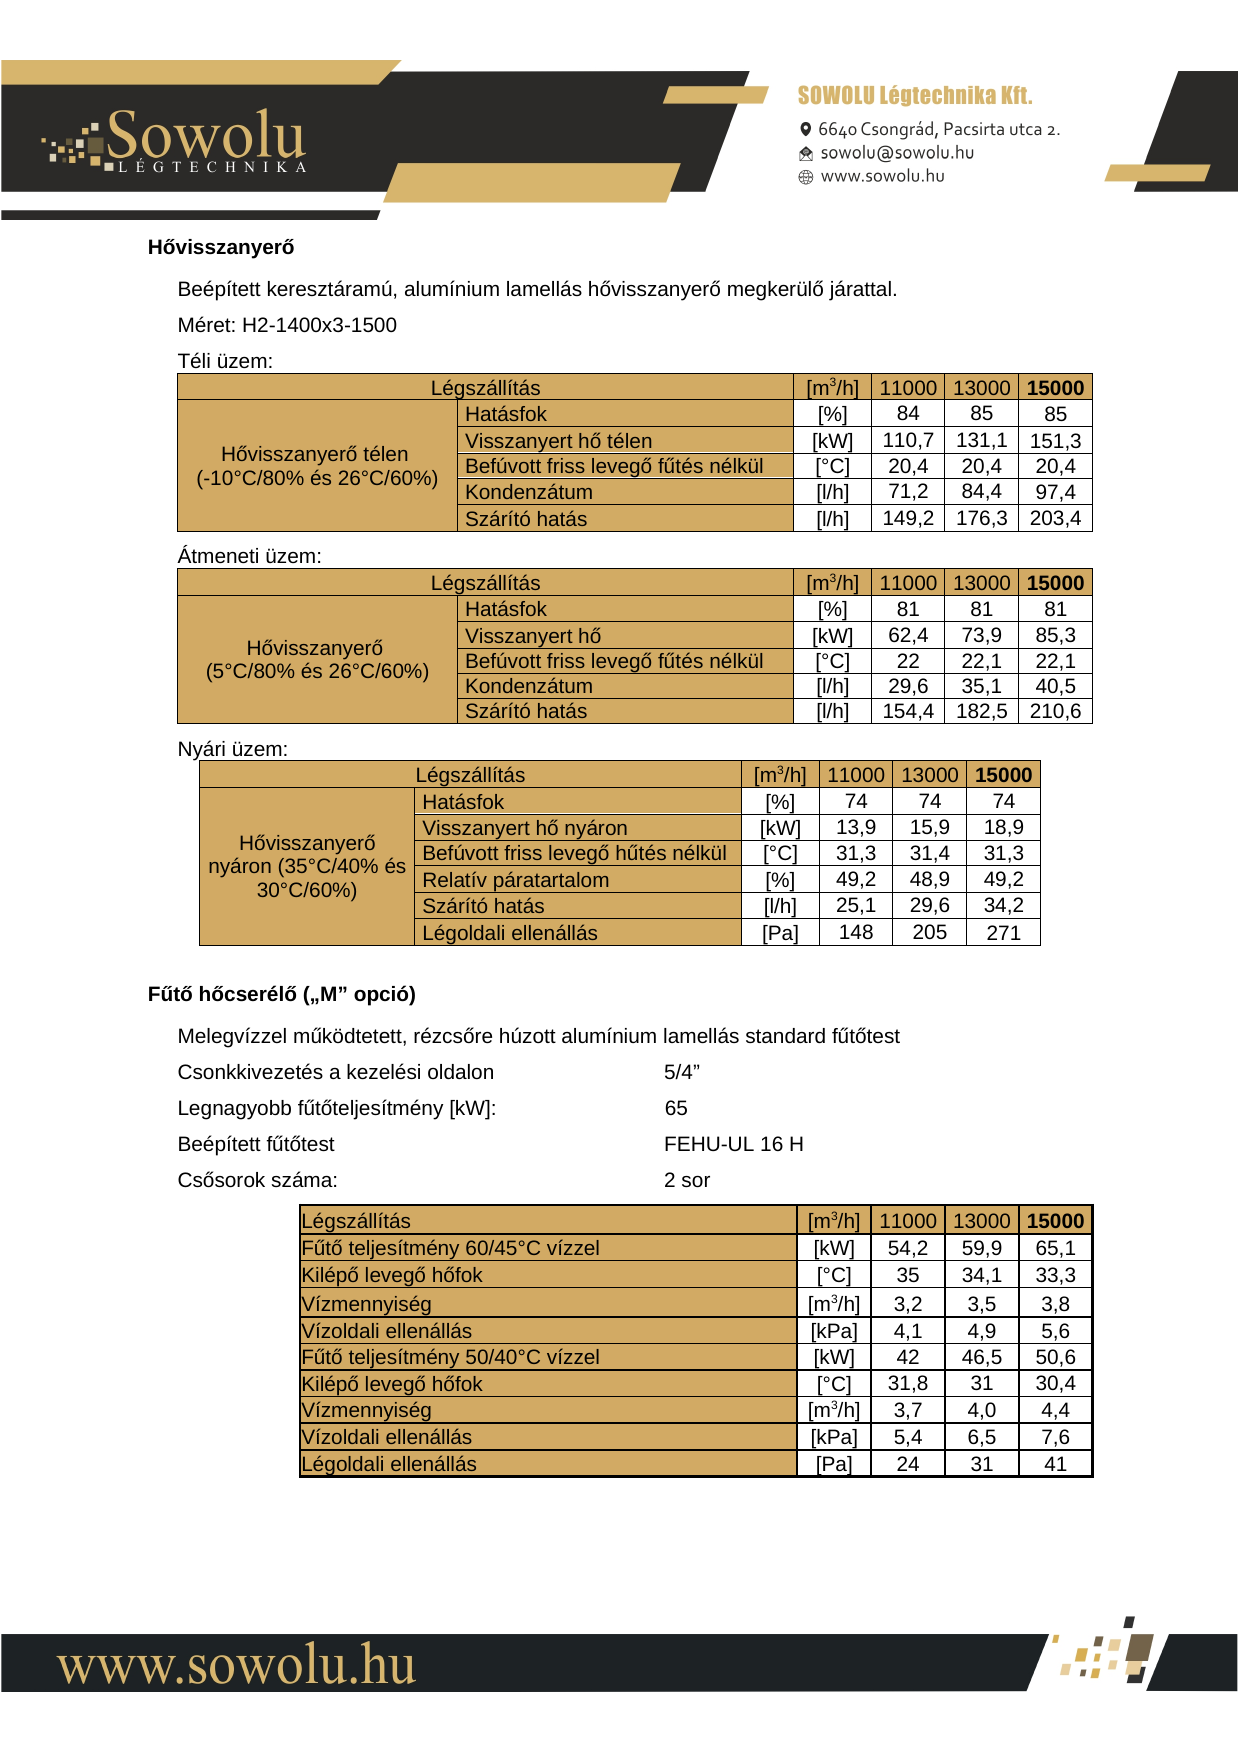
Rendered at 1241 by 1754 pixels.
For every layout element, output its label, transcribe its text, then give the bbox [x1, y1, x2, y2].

table_header [m3/h] [794, 569, 871, 595]
table_header 13000 [945, 374, 1018, 399]
table_cell Kilépő levegő hőfok [301, 1371, 796, 1396]
text Melegvízzel működtetett, rézcsőre húzott alumínium lamellás standard fűtőtest [177, 1024, 1092, 1048]
text Átmeneti üzem: [177, 544, 1092, 568]
table_cell 31,4 [893, 841, 966, 865]
table_cell [%] [794, 400, 871, 426]
table_cell Hővisszanyerő (5°C/80% és 26°C/60%) [178, 596, 457, 723]
table_cell 149,2 [872, 505, 944, 531]
table_cell Szárító hatás [458, 699, 793, 723]
table_cell Kondenzátum [458, 674, 793, 698]
table_cell 33,3 [1020, 1261, 1091, 1286]
table_cell [°C] [742, 841, 819, 865]
table_header 13000 [945, 569, 1018, 595]
table_header Légszállítás [178, 569, 793, 595]
table_cell Visszanyert hő nyáron [415, 815, 741, 840]
text Csonkkivezetés a kezelési oldalon 5/4” [177, 1060, 1092, 1084]
table_cell 3,7 [872, 1397, 944, 1422]
table_cell Visszanyert hő télen [458, 427, 793, 452]
table_cell Hővisszanyerő télen (-10°C/80% és 26°C/60%) [178, 400, 457, 531]
table_cell [kW] [794, 427, 871, 452]
table_cell 49,2 [820, 866, 892, 892]
table_cell 20,4 [945, 454, 1018, 477]
table_cell 84,4 [945, 479, 1018, 504]
table_cell 65,1 [1020, 1235, 1091, 1260]
table_cell 73,9 [945, 622, 1018, 648]
table_cell Fűtő teljesítmény 50/40°C vízzel [301, 1344, 796, 1369]
table_cell 24 [872, 1451, 944, 1475]
table_cell 81 [872, 596, 944, 621]
table_cell 6,5 [946, 1424, 1018, 1449]
table_cell [°C] [794, 649, 871, 673]
table_cell [l/h] [794, 479, 871, 504]
table_header [m3/h] [798, 1206, 870, 1233]
table_cell Légoldali ellenállás [415, 919, 741, 945]
table_cell 34,2 [967, 893, 1040, 918]
table_cell 22 [872, 649, 944, 673]
table_cell 182,5 [945, 699, 1018, 723]
text Nyári üzem: [177, 736, 1092, 760]
table_cell Fűtő teljesítmény 60/45°C vízzel [301, 1235, 796, 1260]
table_cell Vízmennyiség [301, 1288, 796, 1316]
table_header 11000 [872, 374, 944, 399]
table_cell Szárító hatás [458, 505, 793, 531]
table_cell [Pa] [798, 1451, 870, 1475]
table_header 15000 [1020, 1206, 1091, 1233]
table_cell 22,1 [945, 649, 1018, 673]
table_cell 31,3 [967, 841, 1040, 865]
table_cell Hatásfok [458, 400, 793, 426]
table_cell 4,1 [872, 1318, 944, 1343]
table_header Légszállítás [301, 1206, 796, 1233]
table_cell 35 [872, 1261, 944, 1286]
table_cell 81 [945, 596, 1018, 621]
table_header Légszállítás [200, 761, 741, 787]
table_cell 31,8 [872, 1371, 944, 1396]
table_cell 18,9 [967, 815, 1040, 840]
table_cell [%] [742, 788, 819, 813]
table_header Légszállítás [178, 374, 793, 399]
table_header 15000 [1019, 569, 1092, 595]
table_cell 49,2 [967, 866, 1040, 892]
table_cell [l/h] [794, 674, 871, 698]
table_cell [%] [794, 596, 871, 621]
table_cell 59,9 [946, 1235, 1018, 1260]
table_cell [Pa] [742, 919, 819, 945]
table_cell 31 [946, 1371, 1018, 1396]
text Csősorok száma: 2 sor [177, 1168, 1092, 1192]
table_cell [l/h] [794, 505, 871, 531]
table_cell 50,6 [1020, 1344, 1091, 1369]
table_header 13000 [946, 1206, 1018, 1233]
table_cell [°C] [794, 454, 871, 477]
table_cell 148 [820, 919, 892, 945]
text Fűtő hőcserélő („M” opció) [148, 982, 1092, 1006]
table_cell 81 [1019, 596, 1092, 621]
table_cell 62,4 [872, 622, 944, 648]
table_header [m3/h] [794, 374, 871, 399]
table_cell 151,3 [1019, 427, 1092, 452]
table_cell 3,5 [946, 1288, 1018, 1316]
table_cell 13,9 [820, 815, 892, 840]
table_cell 84 [872, 400, 944, 426]
table_cell 41 [1020, 1451, 1091, 1475]
table_cell 42 [872, 1344, 944, 1369]
table_header 15000 [1019, 374, 1092, 399]
table_cell 40,5 [1019, 674, 1092, 698]
table_cell 30,4 [1020, 1371, 1091, 1396]
table_cell 34,1 [946, 1261, 1018, 1286]
table_cell Befúvott friss levegő fűtés nélkül [458, 454, 793, 477]
table_cell 85 [945, 400, 1018, 426]
table_cell Vízoldali ellenállás [301, 1318, 796, 1343]
table_cell 203,4 [1019, 505, 1092, 531]
table_cell 31 [946, 1451, 1018, 1475]
table_cell 85,3 [1019, 622, 1092, 648]
table_cell Relatív páratartalom [415, 866, 741, 892]
table_header 13000 [893, 761, 966, 787]
table_cell 29,6 [893, 893, 966, 918]
table_cell Légoldali ellenállás [301, 1451, 796, 1475]
table_cell 20,4 [1019, 454, 1092, 477]
table_cell Szárító hatás [415, 893, 741, 918]
table_cell 4,4 [1020, 1397, 1091, 1422]
text Legnagyobb fűtőteljesítmény [kW]: 65 [177, 1096, 1092, 1120]
table_cell [kW] [798, 1235, 870, 1260]
table_cell Hatásfok [415, 788, 741, 813]
table_cell Kondenzátum [458, 479, 793, 504]
text Méret: H2-1400x3-1500 [177, 313, 1092, 337]
table_cell [kW] [798, 1344, 870, 1369]
table_cell 71,2 [872, 479, 944, 504]
table_cell 4,0 [946, 1397, 1018, 1422]
table_cell 131,1 [945, 427, 1018, 452]
table_cell 29,6 [872, 674, 944, 698]
picture [0, 1616, 1236, 1692]
text Beépített fűtőtest FEHU-UL 16 H [177, 1132, 1092, 1156]
table_cell 5,4 [872, 1424, 944, 1449]
table_cell 85 [1019, 400, 1092, 426]
table_cell Hővisszanyerő nyáron (35°C/40% és 30°C/60%) [200, 788, 414, 945]
table_cell 35,1 [945, 674, 1018, 698]
table_cell Kilépő levegő hőfok [301, 1261, 796, 1286]
table_cell [l/h] [794, 699, 871, 723]
table_cell 5,6 [1020, 1318, 1091, 1343]
table_cell 25,1 [820, 893, 892, 918]
table_cell 205 [893, 919, 966, 945]
table_cell 154,4 [872, 699, 944, 723]
table_cell 20,4 [872, 454, 944, 477]
table_cell 15,9 [893, 815, 966, 840]
table_header 11000 [872, 569, 944, 595]
text Téli üzem: [177, 349, 1092, 373]
table_cell Hatásfok [458, 596, 793, 621]
table_cell Befúvott friss levegő fűtés nélkül [458, 649, 793, 673]
table_cell 46,5 [946, 1344, 1018, 1369]
table_header 11000 [820, 761, 892, 787]
table_cell 210,6 [1019, 699, 1092, 723]
table_cell 110,7 [872, 427, 944, 452]
table_cell [%] [742, 866, 819, 892]
table_cell 176,3 [945, 505, 1018, 531]
table_cell Vízoldali ellenállás [301, 1424, 796, 1449]
table_header 11000 [872, 1206, 944, 1233]
table_cell [kPa] [798, 1318, 870, 1343]
table_cell [m3/h] [798, 1397, 870, 1422]
table_cell [°C] [798, 1261, 870, 1286]
table_cell 7,6 [1020, 1424, 1091, 1449]
table_cell 74 [967, 788, 1040, 813]
table_cell [kW] [742, 815, 819, 840]
table_cell [kPa] [798, 1424, 870, 1449]
table_cell 3,8 [1020, 1288, 1091, 1316]
table_cell [kW] [794, 622, 871, 648]
picture [0, 60, 1238, 219]
table_cell 3,2 [872, 1288, 944, 1316]
table_cell 48,9 [893, 866, 966, 892]
table_cell 271 [967, 919, 1040, 945]
table_header 15000 [967, 761, 1040, 787]
table_header [m3/h] [742, 761, 819, 787]
table_cell [°C] [798, 1371, 870, 1396]
table_cell 4,9 [946, 1318, 1018, 1343]
table_cell [l/h] [742, 893, 819, 918]
table_cell 74 [820, 788, 892, 813]
table_cell 97,4 [1019, 479, 1092, 504]
table_cell 31,3 [820, 841, 892, 865]
table_cell Vízmennyiség [301, 1397, 796, 1422]
table_cell 74 [893, 788, 966, 813]
table_cell [m3/h] [798, 1288, 870, 1316]
text Hővisszanyerő [148, 219, 1092, 259]
table_cell Befúvott friss levegő hűtés nélkül [415, 841, 741, 865]
text Beépített keresztáramú, alumínium lamellás hővisszanyerő megkerülő járattal. [177, 277, 1092, 301]
table_cell Visszanyert hő [458, 622, 793, 648]
table_cell 54,2 [872, 1235, 944, 1260]
table_cell 22,1 [1019, 649, 1092, 673]
